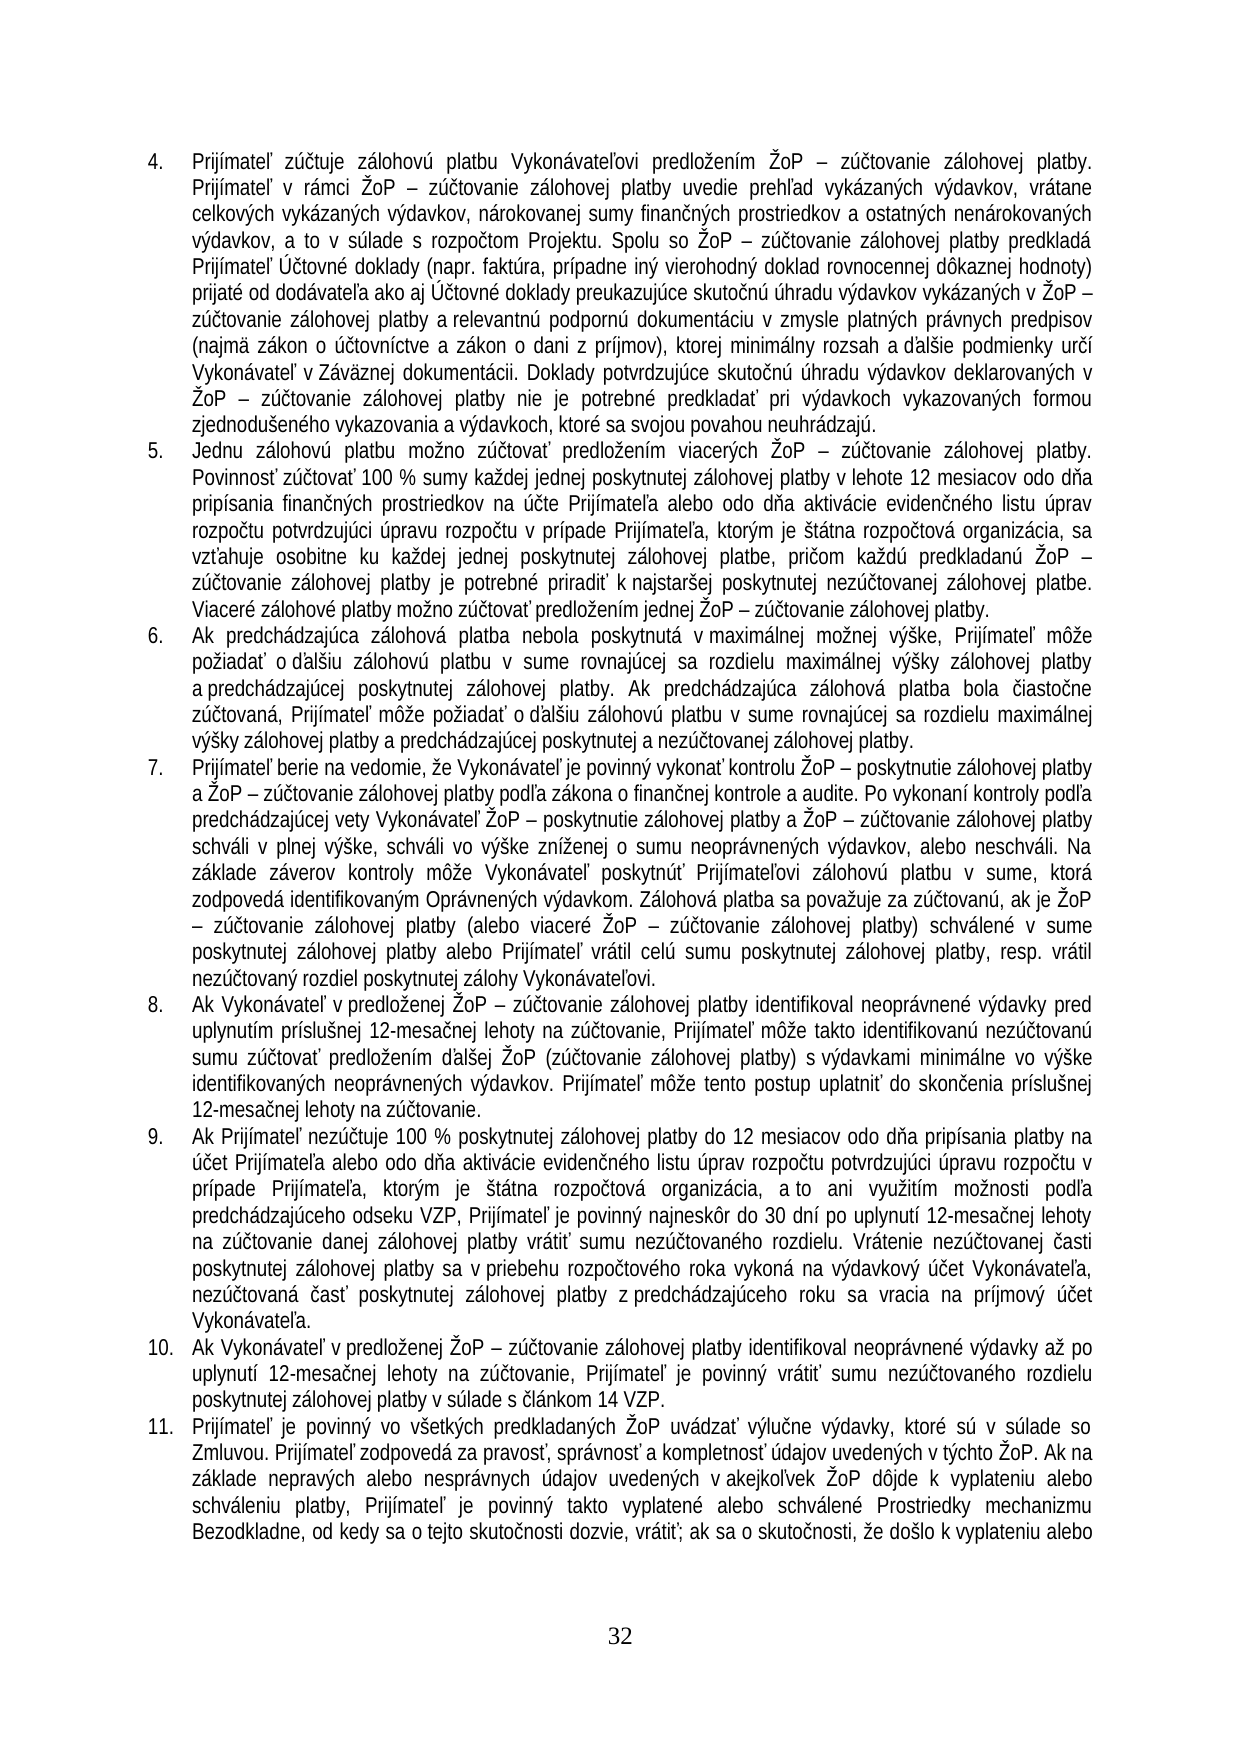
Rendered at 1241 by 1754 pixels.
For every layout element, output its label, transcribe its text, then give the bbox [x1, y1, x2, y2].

list Prijímateľ berie na vedomie, že Vykonávateľ je povinný vykonať kontrolu ŽoP – poskytnutie zálohovej platby a ŽoP – zúčtovanie zálohovej platby podľa zákona o finančnej kontrole a audite. Po vykonaní kontroly podľa predchádzajúcej vety Vykonávateľ ŽoP – poskytnutie zálohovej platby a ŽoP – zúčtovanie zálohovej platby schváli v plnej výške, schváli vo výške zníženej o sumu neoprávnených výdavkov, alebo neschváli. Na základe záverov kontroly môže Vykonávateľ poskytnúť Prijímateľovi zálohovú platbu v sume, ktorá zodpovedá identifikovaným Oprávnených výdavkom. Zálohová platba sa považuje za zúčtovanú, ak je ŽoP – zúčtovanie zálohovej platby (alebo viaceré ŽoP – zúčtovanie zálohovej platby) schválené v sume poskytnutej zálohovej platby alebo Prijímateľ vrátil celú sumu poskytnutej zálohovej platby, resp. vrátil nezúčtovaný rozdiel poskytnutej zálohy Vykonávateľovi. [148, 754, 1093, 991]
list Prijímateľ zúčtuje zálohovú platbu Vykonávateľovi predložením ŽoP – zúčtovanie zálohovej platby. Prijímateľ v rámci ŽoP – zúčtovanie zálohovej platby uvedie prehľad vykázaných výdavkov, vrátane celkových vykázaných výdavkov, nárokovanej sumy finančných prostriedkov a ostatných nenárokovaných výdavkov, a to v súlade s rozpočtom Projektu. Spolu so ŽoP – zúčtovanie zálohovej platby predkladá Prijímateľ Účtovné doklady (napr. faktúra, prípadne iný vierohodný doklad rovnocennej dôkaznej hodnoty) prijaté od dodávateľa ako aj Účtovné doklady preukazujúce skutočnú úhradu výdavkov vykázaných v ŽoP – zúčtovanie zálohovej platby a relevantnú podpornú dokumentáciu v zmysle platných právnych predpisov (najmä zákon o účtovníctve a zákon o dani z príjmov), ktorej minimálny rozsah a ďalšie podmienky určí Vykonávateľ v Záväznej dokumentácii. Doklady potvrdzujúce skutočnú úhradu výdavkov deklarovaných v ŽoP – zúčtovanie zálohovej platby nie je potrebné predkladať pri výdavkoch vykazovaných formou zjednodušeného vykazovania a výdavkoch, ktoré sa svojou povahou neuhrádzajú. [148, 148, 1093, 437]
list Jednu zálohovú platbu možno zúčtovať predložením viacerých ŽoP – zúčtovanie zálohovej platby. Povinnosť zúčtovať 100 % sumy každej jednej poskytnutej zálohovej platby v lehote 12 mesiacov odo dňa pripísania finančných prostriedkov na účte Prijímateľa alebo odo dňa aktivácie evidenčného listu úprav rozpočtu potvrdzujúci úpravu rozpočtu v prípade Prijímateľa, ktorým je štátna rozpočtová organizácia, sa vzťahuje osobitne ku každej jednej poskytnutej zálohovej platbe, pričom každú predkladanú ŽoP – zúčtovanie zálohovej platby je potrebné priradiť k najstaršej poskytnutej nezúčtovanej zálohovej platbe. Viaceré zálohové platby možno zúčtovať predložením jednej ŽoP – zúčtovanie zálohovej platby. [148, 437, 1093, 622]
list Ak Vykonávateľ v predloženej ŽoP – zúčtovanie zálohovej platby identifikoval neoprávnené výdavky pred uplynutím príslušnej 12-mesačnej lehoty na zúčtovanie, Prijímateľ môže takto identifikovanú nezúčtovanú sumu zúčtovať predložením ďalšej ŽoP (zúčtovanie zálohovej platby) s výdavkami minimálne vo výške identifikovaných neoprávnených výdavkov. Prijímateľ môže tento postup uplatniť do skončenia príslušnej 12-mesačnej lehoty na zúčtovanie. [148, 991, 1093, 1123]
list Ak predchádzajúca zálohová platba nebola poskytnutá v maximálnej možnej výške, Prijímateľ môže požiadať o ďalšiu zálohovú platbu v sume rovnajúcej sa rozdielu maximálnej výšky zálohovej platby a predchádzajúcej poskytnutej zálohovej platby. Ak predchádzajúca zálohová platba bola čiastočne zúčtovaná, Prijímateľ môže požiadať o ďalšiu zálohovú platbu v sume rovnajúcej sa rozdielu maximálnej výšky zálohovej platby a predchádzajúcej poskytnutej a nezúčtovanej zálohovej platby. [148, 622, 1093, 754]
list Ak Vykonávateľ v predloženej ŽoP – zúčtovanie zálohovej platby identifikoval neoprávnené výdavky až po uplynutí 12-mesačnej lehoty na zúčtovanie, Prijímateľ je povinný vrátiť sumu nezúčtovaného rozdielu poskytnutej zálohovej platby v súlade s článkom 14 VZP. [148, 1333, 1093, 1413]
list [148, 1413, 1093, 1544]
list Ak Prijímateľ nezúčtuje 100 % poskytnutej zálohovej platby do 12 mesiacov odo dňa pripísania platby na účet Prijímateľa alebo odo dňa aktivácie evidenčného listu úprav rozpočtu potvrdzujúci úpravu rozpočtu v prípade Prijímateľa, ktorým je štátna rozpočtová organizácia, a to ani využitím možnosti podľa predchádzajúceho odseku VZP, Prijímateľ je povinný najneskôr do 30 dní po uplynutí 12-mesačnej lehoty na zúčtovanie danej zálohovej platby vrátiť sumu nezúčtovaného rozdielu. Vrátenie nezúčtovanej časti poskytnutej zálohovej platby sa v priebehu rozpočtového roka vykoná na výdavkový účet Vykonávateľa, nezúčtovaná časť poskytnutej zálohovej platby z predchádzajúceho roku sa vracia na príjmový účet Vykonávateľa. [148, 1123, 1093, 1333]
